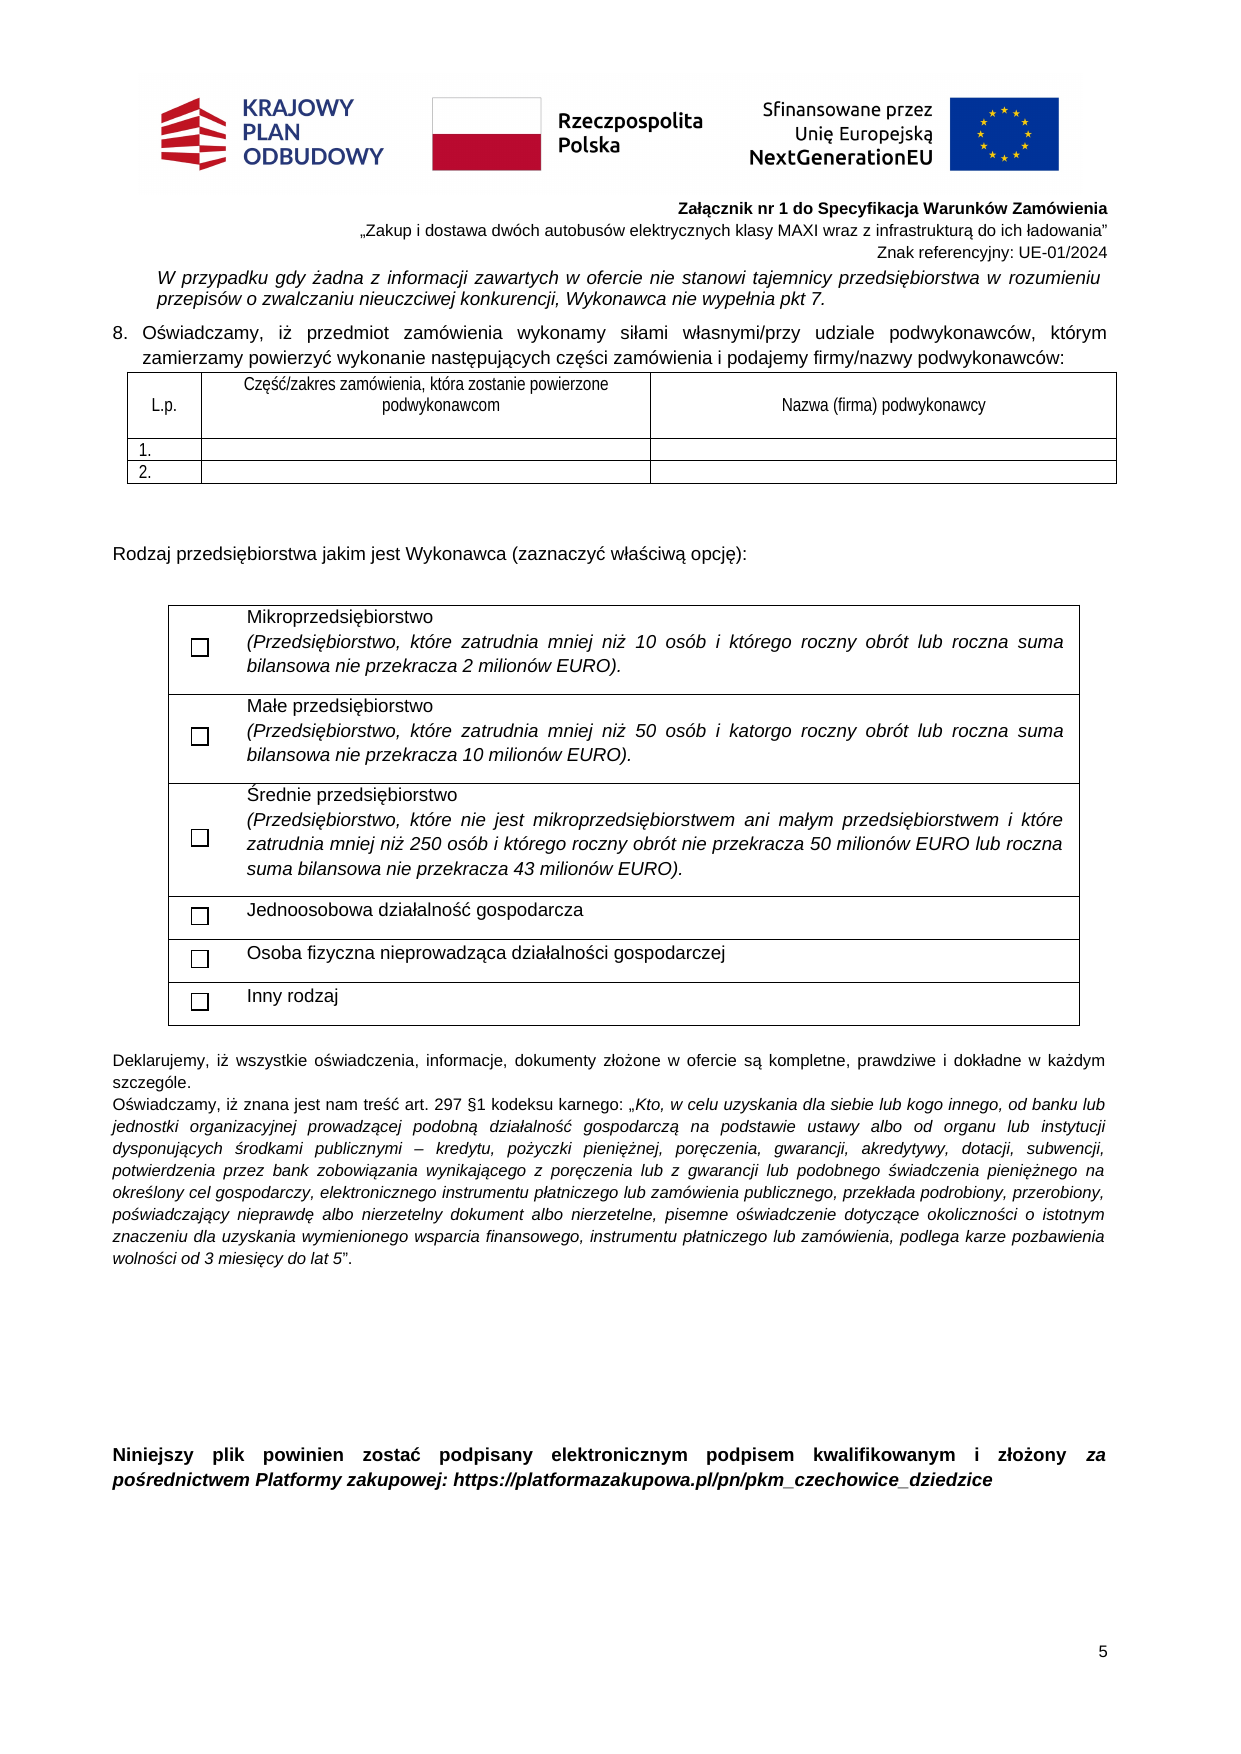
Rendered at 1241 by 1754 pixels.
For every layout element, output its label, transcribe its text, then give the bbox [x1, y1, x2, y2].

table_header Część/zakres zamówienia, która zostanie powierzone podwykonawcom [202, 373, 650, 437]
table_cell [169, 784, 235, 896]
table_cell Inny rodzaj [235, 983, 1079, 1025]
table_cell [202, 461, 650, 483]
table_cell [169, 940, 235, 982]
text Deklarujemy, iż wszystkie oświadczenia, informacje, dokumenty złożone w ofercie są kompletne, prawdziwe i dokładne w każdym szczególe. [112, 1051, 1107, 1092]
table_cell [651, 439, 1116, 460]
list Oświadczamy, iż przedmiot zamówienia wykonamy siłami własnymi/przy udziale podwykonawców, którym zamierzamy powierzyć wykonanie następujących części zamówienia i podajemy firmy/nazwy podwykonawców: [112, 322, 1107, 368]
table_cell [169, 897, 235, 939]
table_cell 1. [128, 439, 201, 460]
text Oświadczamy, iż znana jest nam treść art. 297 §1 kodeksu karnego: „Kto, w celu uzyskania dla siebie lub kogo innego, od banku lub jednostki organizacyjnej prowadzącej podobną działalność gospodarczą na podstawie ustawy albo od organu lub instytucji dysponujących środkami publicznymi – kredytu, pożyczki pieniężnej, poręczenia, gwarancji, akredytywy, dotacji, subwencji, potwierdzenia przez bank zobowiązania wynikającego z poręczenia lub z gwarancji lub podobnego świadczenia pieniężnego na określony cel gospodarczy, elektronicznego instrumentu płatniczego lub zamówienia publicznego, przekłada podrobiony, przerobiony, poświadczający nieprawdę albo nierzetelny dokument albo nierzetelne, pisemne oświadczenie dotyczące okoliczności o istotnym znaczeniu dla uzyskania wymienionego wsparcia finansowego, instrumentu płatniczego lub zamówienia, podlega karze pozbawienia wolności od 3 miesięcy do lat 5”. [112, 1095, 1107, 1268]
text W przypadku gdy żadna z informacji zawartych w ofercie nie stanowi tajemnicy przedsiębiorstwa w rozumieniu przepisów o zwalczaniu nieuczciwej konkurencji, Wykonawca nie wypełnia pkt 7. [157, 266, 1102, 309]
table_cell Średnie przedsiębiorstwo (Przedsiębiorstwo, które nie jest mikroprzedsiębiorstwem ani małym przedsiębiorstwem i które zatrudnia mniej niż 250 osób i którego roczny obrót nie przekracza 50 milionów EURO lub roczna suma bilansowa nie przekracza 43 milionów EURO). [235, 784, 1079, 896]
table_cell Osoba fizyczna nieprowadząca działalności gospodarczej [235, 940, 1079, 982]
table_cell Małe przedsiębiorstwo (Przedsiębiorstwo, które zatrudnia mniej niż 50 osób i katorgo roczny obrót lub roczna suma bilansowa nie przekracza 10 milionów EURO). [235, 695, 1079, 782]
text Niniejszy plik powinien zostać podpisany elektronicznym podpisem kwalifikowanym i złożony za pośrednictwem Platformy zakupowej: https://platformazakupowa.pl/pn/pkm_czechowice_dziedzice [112, 1444, 1107, 1491]
table_cell [651, 461, 1116, 483]
picture [137, 73, 1083, 195]
table_cell [169, 695, 235, 782]
table_header Nazwa (firma) podwykonawcy [651, 373, 1116, 437]
table_header L.p. [128, 373, 201, 437]
table_header Mikroprzedsiębiorstwo (Przedsiębiorstwo, które zatrudnia mniej niż 10 osób i którego roczny obrót lub roczna suma bilansowa nie przekracza 2 milionów EURO). [235, 606, 1079, 693]
table_cell [169, 983, 235, 1025]
table_cell Jednoosobowa działalność gospodarcza [235, 897, 1079, 939]
table_cell 2. [128, 461, 201, 483]
text Rodzaj przedsiębiorstwa jakim jest Wykonawca (zaznaczyć właściwą opcję): [112, 542, 1104, 564]
table_cell [202, 439, 650, 460]
table_header [169, 606, 235, 693]
